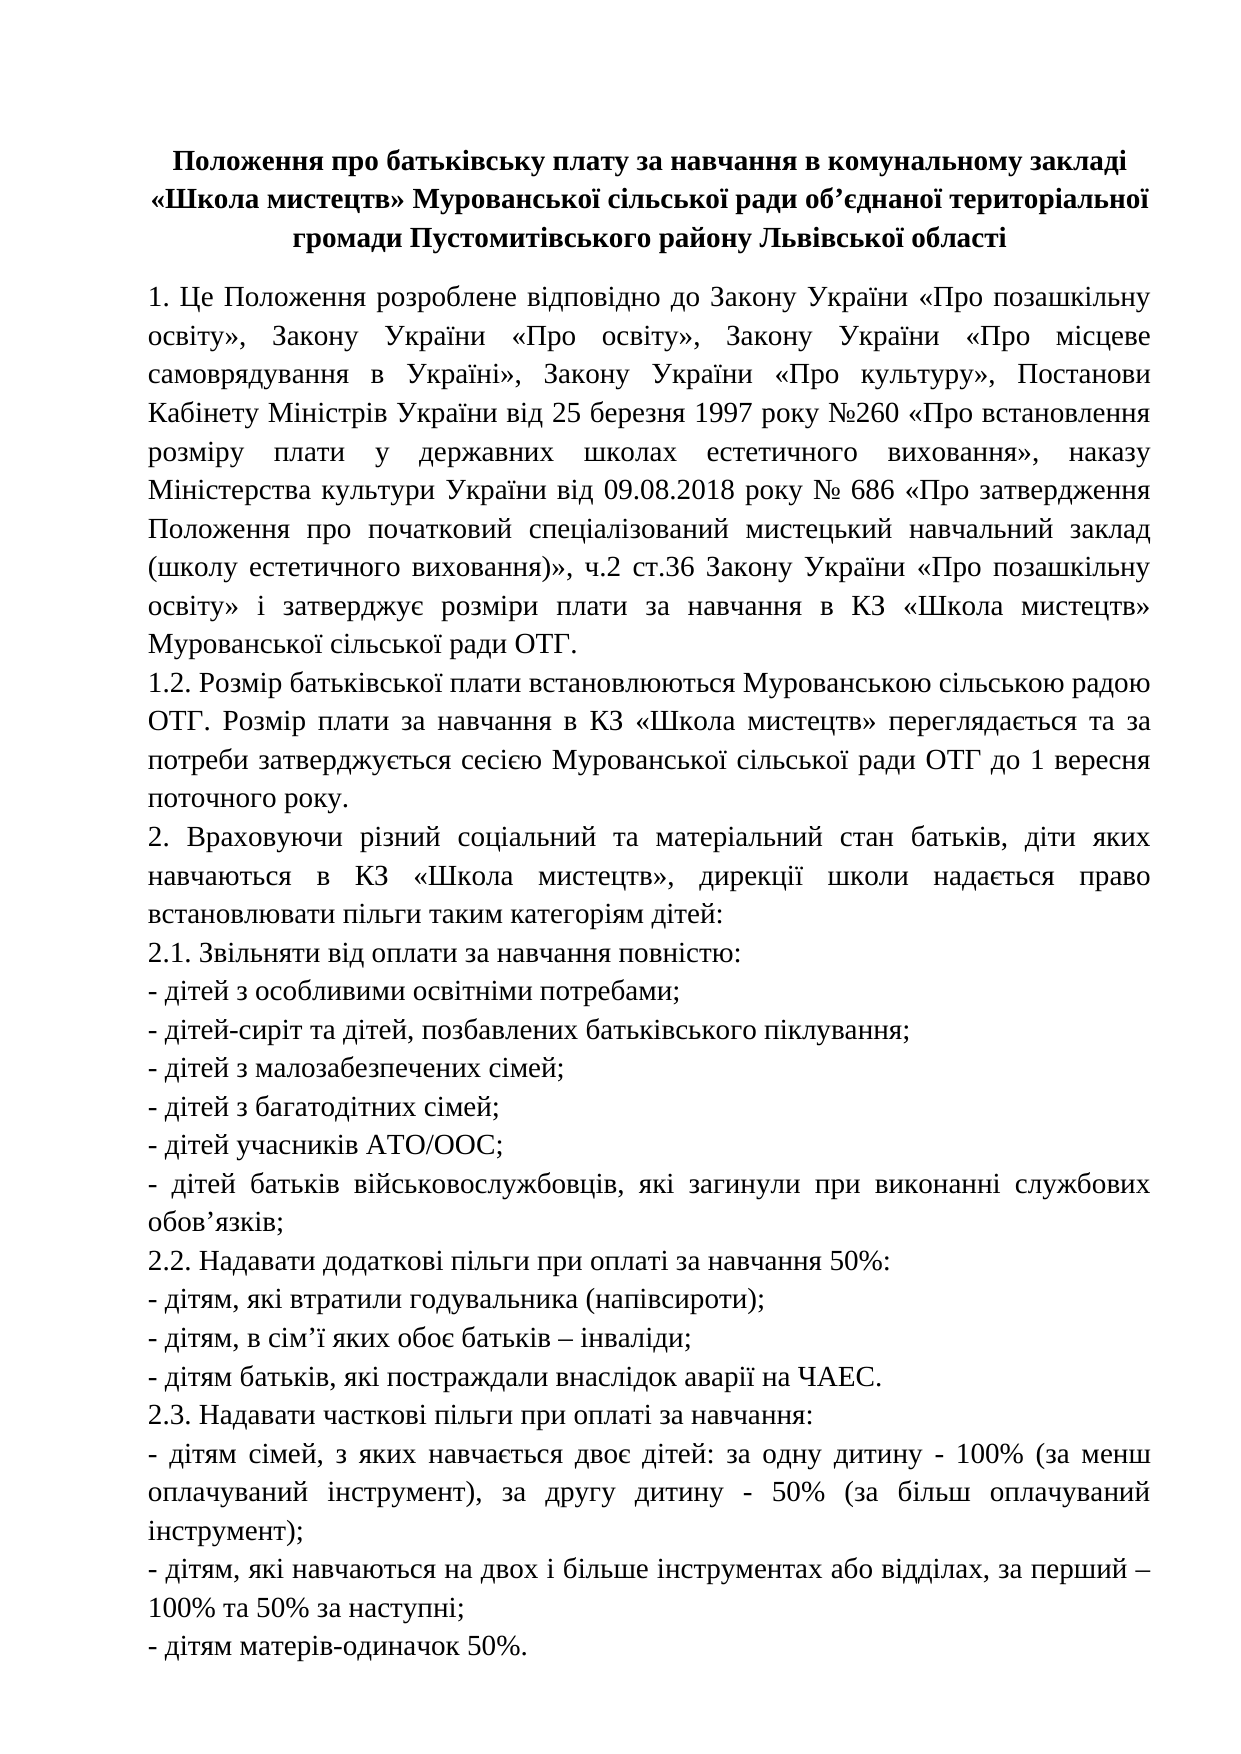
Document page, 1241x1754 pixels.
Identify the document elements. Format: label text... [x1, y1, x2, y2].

text - дітям, які втратили годувальника (напівсироти); [148, 1282, 1152, 1315]
text - дітям, в сім’ї яких обоє батьків – інваліди; [148, 1320, 1152, 1354]
text - дітей з багатодітних сімей; [148, 1089, 1152, 1122]
text 2.3. Надавати часткові пільги при оплаті за навчання: [148, 1397, 1152, 1431]
text - дітей з особливими освітніми потребами; [148, 973, 1152, 1007]
text - дітям матерів-одиначок 50%. [148, 1628, 1152, 1662]
text - дітям сімей, з яких навчається двоє дітей: за одну дитину - 100% (за менш оплачуваний інструмент), за другу дитину - 50% (за більш оплачуваний інструмент); [148, 1436, 1152, 1546]
text 2.2. Надавати додаткові пільги при оплаті за навчання 50%: [148, 1243, 1152, 1277]
text Положення про батьківську плату за навчання в комунальному закладі «Школа мистецтв» Мурованської сільської ради об’єднаної територіальної громади Пустомитівського району Львівської області [148, 143, 1152, 254]
text - дітей з малозабезпечених сімей; [148, 1050, 1152, 1084]
text 1.2. Розмір батьківської плати встановлюються Мурованською сільською радою ОТГ. Розмір плати за навчання в КЗ «Школа мистецтв» переглядається та за потреби затверджується сесією Мурованської сільської ради ОТГ до 1 вересня поточного року. [148, 665, 1152, 814]
text - дітей батьків військовослужбовців, які загинули при виконанні службових обов’язків; [148, 1166, 1152, 1238]
text 1. Це Положення розроблене відповідно до Закону України «Про позашкільну освіту», Закону України «Про освіту», Закону України «Про місцеве самоврядування в Україні», Закону України «Про культуру», Постанови Кабінету Міністрів України від 25 березня 1997 року №260 «Про встановлення розміру плати у державних школах естетичного виховання», наказу Міністерства культури України від 09.08.2018 року № 686 «Про затвердження Положення про початковий спеціалізований мистецький навчальний заклад (школу естетичного виховання)», ч.2 ст.36 Закону України «Про позашкільну освіту» і затверджує розміри плати за навчання в КЗ «Школа мистецтв» Мурованської сільської ради ОТГ. [148, 279, 1152, 660]
text - дітям, які навчаються на двох і більше інструментах або відділах, за перший – 100% та 50% за наступні; [148, 1551, 1152, 1623]
text - дітям батьків, які постраждали внаслідок аварії на ЧАЕС. [148, 1359, 1152, 1392]
text 2. Враховуючи різний соціальний та матеріальний стан батьків, діти яких навчаються в КЗ «Школа мистецтв», дирекції школи надається право встановлювати пільги таким категоріям дітей: [148, 819, 1152, 930]
text - дітей учасників АТО/ООС; [148, 1127, 1152, 1161]
text 2.1. Звільняти від оплати за навчання повністю: [148, 935, 1152, 968]
text - дітей-сиріт та дітей, позбавлених батьківського піклування; [148, 1012, 1152, 1045]
